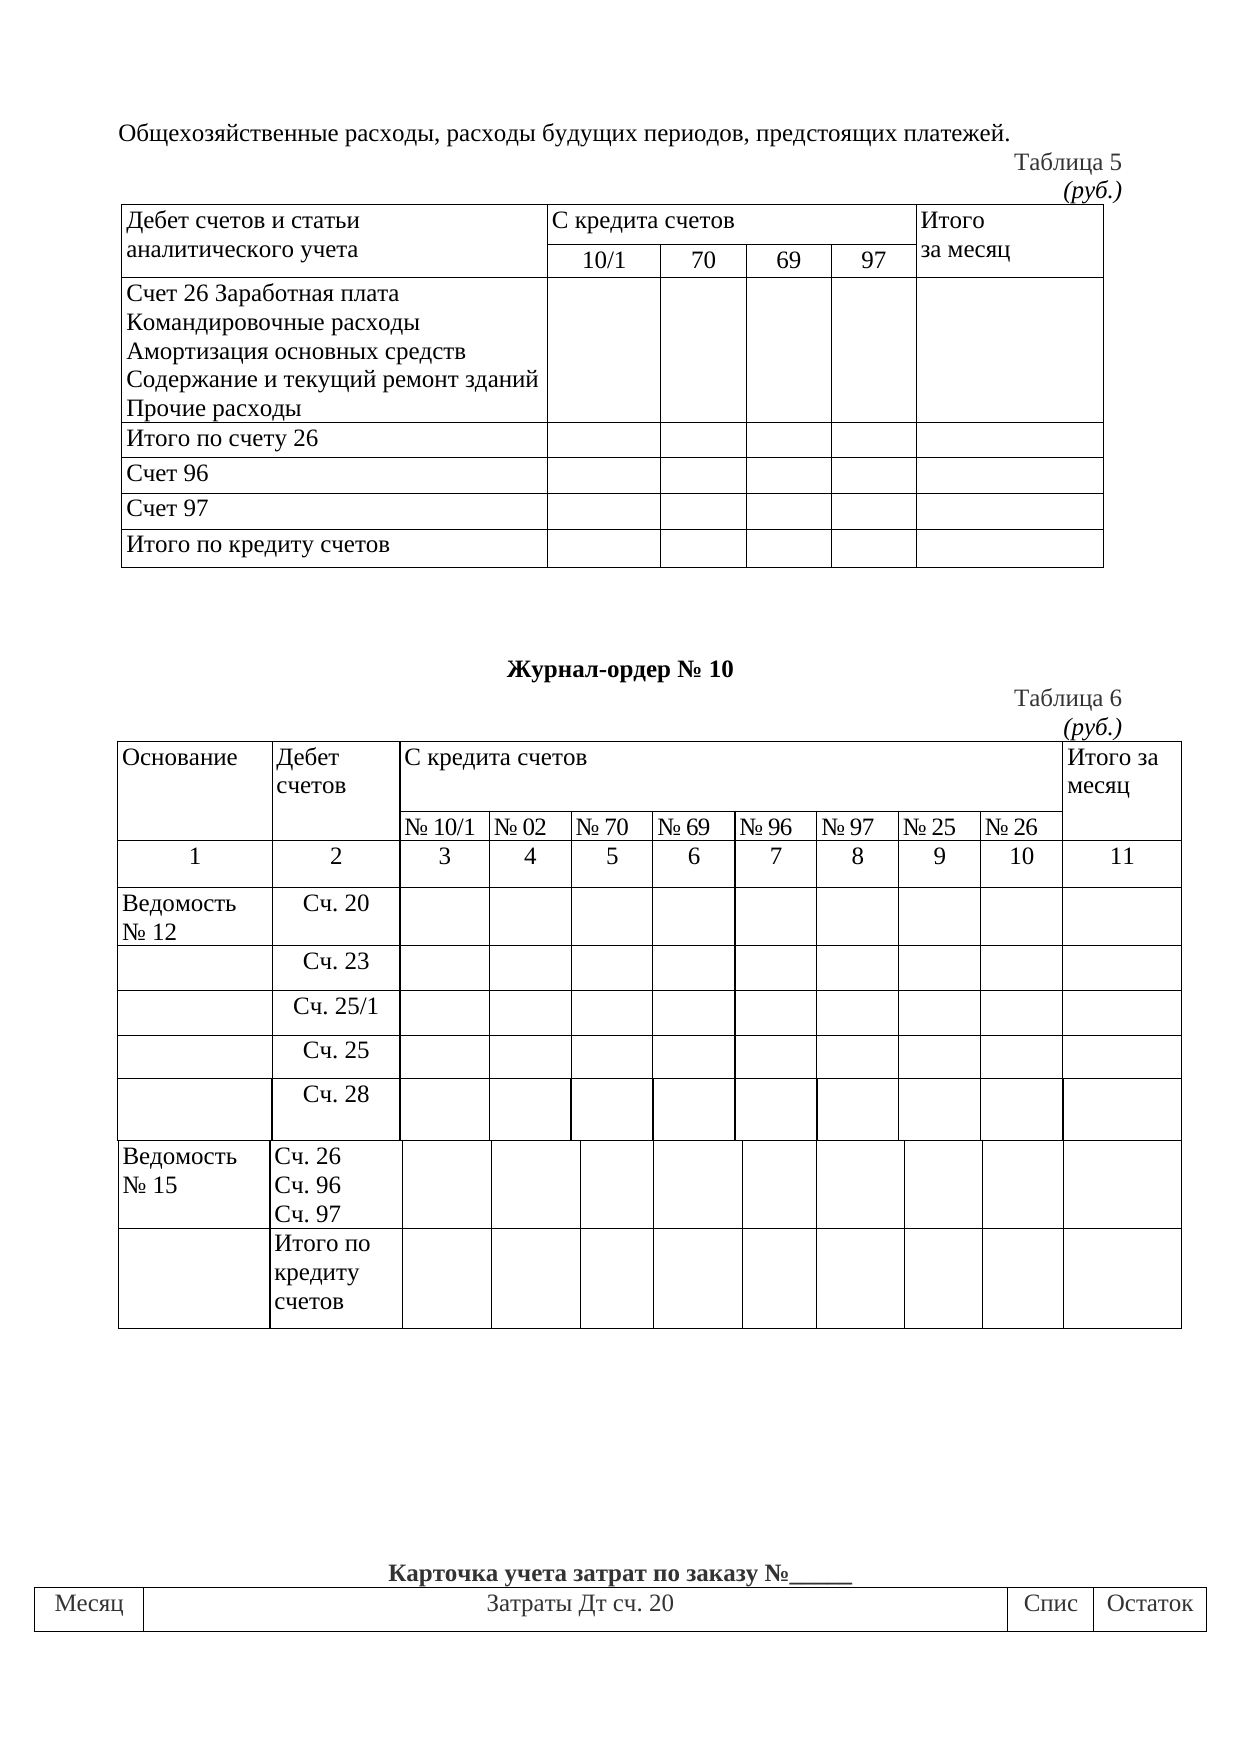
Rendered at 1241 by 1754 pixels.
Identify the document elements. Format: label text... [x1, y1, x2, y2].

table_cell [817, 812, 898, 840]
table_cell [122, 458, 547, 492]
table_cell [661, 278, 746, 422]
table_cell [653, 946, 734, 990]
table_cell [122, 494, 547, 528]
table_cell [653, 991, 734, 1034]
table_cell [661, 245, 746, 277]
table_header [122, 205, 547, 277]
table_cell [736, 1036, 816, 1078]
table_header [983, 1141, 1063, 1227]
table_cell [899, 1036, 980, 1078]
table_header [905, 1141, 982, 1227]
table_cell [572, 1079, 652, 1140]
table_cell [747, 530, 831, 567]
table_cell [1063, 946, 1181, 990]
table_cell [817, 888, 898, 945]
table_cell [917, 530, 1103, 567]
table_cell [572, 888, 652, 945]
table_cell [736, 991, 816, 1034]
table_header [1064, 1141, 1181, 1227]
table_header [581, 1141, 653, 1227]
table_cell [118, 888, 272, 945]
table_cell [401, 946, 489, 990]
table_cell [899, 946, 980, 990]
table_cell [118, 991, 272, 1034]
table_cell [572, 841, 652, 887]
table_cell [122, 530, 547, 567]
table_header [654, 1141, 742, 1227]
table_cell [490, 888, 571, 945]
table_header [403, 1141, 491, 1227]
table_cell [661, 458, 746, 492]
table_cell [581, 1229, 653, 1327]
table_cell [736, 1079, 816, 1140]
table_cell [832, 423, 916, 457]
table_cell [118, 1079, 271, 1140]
text Таблица 5 [118, 147, 1122, 176]
text Карточка учета затрат по заказу №_____ [118, 1558, 1122, 1587]
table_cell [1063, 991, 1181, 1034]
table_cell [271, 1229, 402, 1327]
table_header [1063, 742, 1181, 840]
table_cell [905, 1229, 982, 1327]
text Таблица 6 [118, 683, 1122, 712]
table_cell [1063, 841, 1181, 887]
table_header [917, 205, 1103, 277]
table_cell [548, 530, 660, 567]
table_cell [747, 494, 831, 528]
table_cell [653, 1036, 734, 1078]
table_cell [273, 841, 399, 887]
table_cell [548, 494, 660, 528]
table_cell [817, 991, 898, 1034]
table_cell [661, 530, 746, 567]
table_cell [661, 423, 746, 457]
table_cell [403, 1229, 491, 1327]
text Общехозяйственные расходы, расходы будущих периодов, предстоящих платежей. [118, 118, 1122, 147]
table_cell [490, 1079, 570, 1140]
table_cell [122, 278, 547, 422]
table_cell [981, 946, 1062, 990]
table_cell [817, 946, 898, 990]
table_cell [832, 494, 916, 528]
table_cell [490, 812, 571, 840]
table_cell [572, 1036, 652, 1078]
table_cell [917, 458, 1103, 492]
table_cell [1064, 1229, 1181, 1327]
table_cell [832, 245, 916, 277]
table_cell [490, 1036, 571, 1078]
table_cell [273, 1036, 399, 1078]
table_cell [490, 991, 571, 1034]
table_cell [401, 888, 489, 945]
text (руб.) [118, 712, 1122, 741]
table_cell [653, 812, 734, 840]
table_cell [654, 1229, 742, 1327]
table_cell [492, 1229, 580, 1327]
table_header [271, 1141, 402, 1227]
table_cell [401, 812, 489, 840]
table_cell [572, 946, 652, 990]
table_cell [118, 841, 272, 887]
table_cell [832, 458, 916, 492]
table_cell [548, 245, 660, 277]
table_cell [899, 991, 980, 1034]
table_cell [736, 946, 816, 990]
text Журнал-ордер № 10 [118, 654, 1122, 683]
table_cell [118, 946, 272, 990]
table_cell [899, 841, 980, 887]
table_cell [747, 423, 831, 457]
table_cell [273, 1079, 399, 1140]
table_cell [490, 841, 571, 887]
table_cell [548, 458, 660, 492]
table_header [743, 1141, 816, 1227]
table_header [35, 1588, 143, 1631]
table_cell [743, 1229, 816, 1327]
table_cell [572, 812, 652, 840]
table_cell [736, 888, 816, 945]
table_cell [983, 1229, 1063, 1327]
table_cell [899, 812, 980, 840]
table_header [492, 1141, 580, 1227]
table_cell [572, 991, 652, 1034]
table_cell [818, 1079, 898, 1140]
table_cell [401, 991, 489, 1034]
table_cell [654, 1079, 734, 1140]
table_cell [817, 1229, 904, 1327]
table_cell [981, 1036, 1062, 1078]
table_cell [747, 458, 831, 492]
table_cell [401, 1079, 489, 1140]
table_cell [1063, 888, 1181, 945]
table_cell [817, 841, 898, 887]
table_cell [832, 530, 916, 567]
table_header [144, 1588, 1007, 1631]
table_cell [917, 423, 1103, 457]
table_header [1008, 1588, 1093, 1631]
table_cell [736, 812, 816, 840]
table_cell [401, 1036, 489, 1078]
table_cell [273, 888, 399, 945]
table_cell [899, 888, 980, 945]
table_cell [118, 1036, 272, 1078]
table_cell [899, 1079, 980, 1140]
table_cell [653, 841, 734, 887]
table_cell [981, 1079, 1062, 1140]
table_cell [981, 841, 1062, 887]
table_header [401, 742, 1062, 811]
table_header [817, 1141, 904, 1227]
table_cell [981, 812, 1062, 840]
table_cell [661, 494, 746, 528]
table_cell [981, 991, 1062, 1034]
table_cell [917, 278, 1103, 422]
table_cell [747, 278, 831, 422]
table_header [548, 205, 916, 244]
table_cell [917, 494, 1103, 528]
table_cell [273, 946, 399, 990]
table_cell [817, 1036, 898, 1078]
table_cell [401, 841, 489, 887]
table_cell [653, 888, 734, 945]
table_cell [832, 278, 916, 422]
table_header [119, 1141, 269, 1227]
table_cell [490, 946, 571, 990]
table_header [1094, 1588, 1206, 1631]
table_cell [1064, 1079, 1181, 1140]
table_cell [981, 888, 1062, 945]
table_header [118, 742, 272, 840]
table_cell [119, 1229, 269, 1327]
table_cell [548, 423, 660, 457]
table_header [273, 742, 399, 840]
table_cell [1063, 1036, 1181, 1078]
text (руб.) [118, 176, 1122, 204]
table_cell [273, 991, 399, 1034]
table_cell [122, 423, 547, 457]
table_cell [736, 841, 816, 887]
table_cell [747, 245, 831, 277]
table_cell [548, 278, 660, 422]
